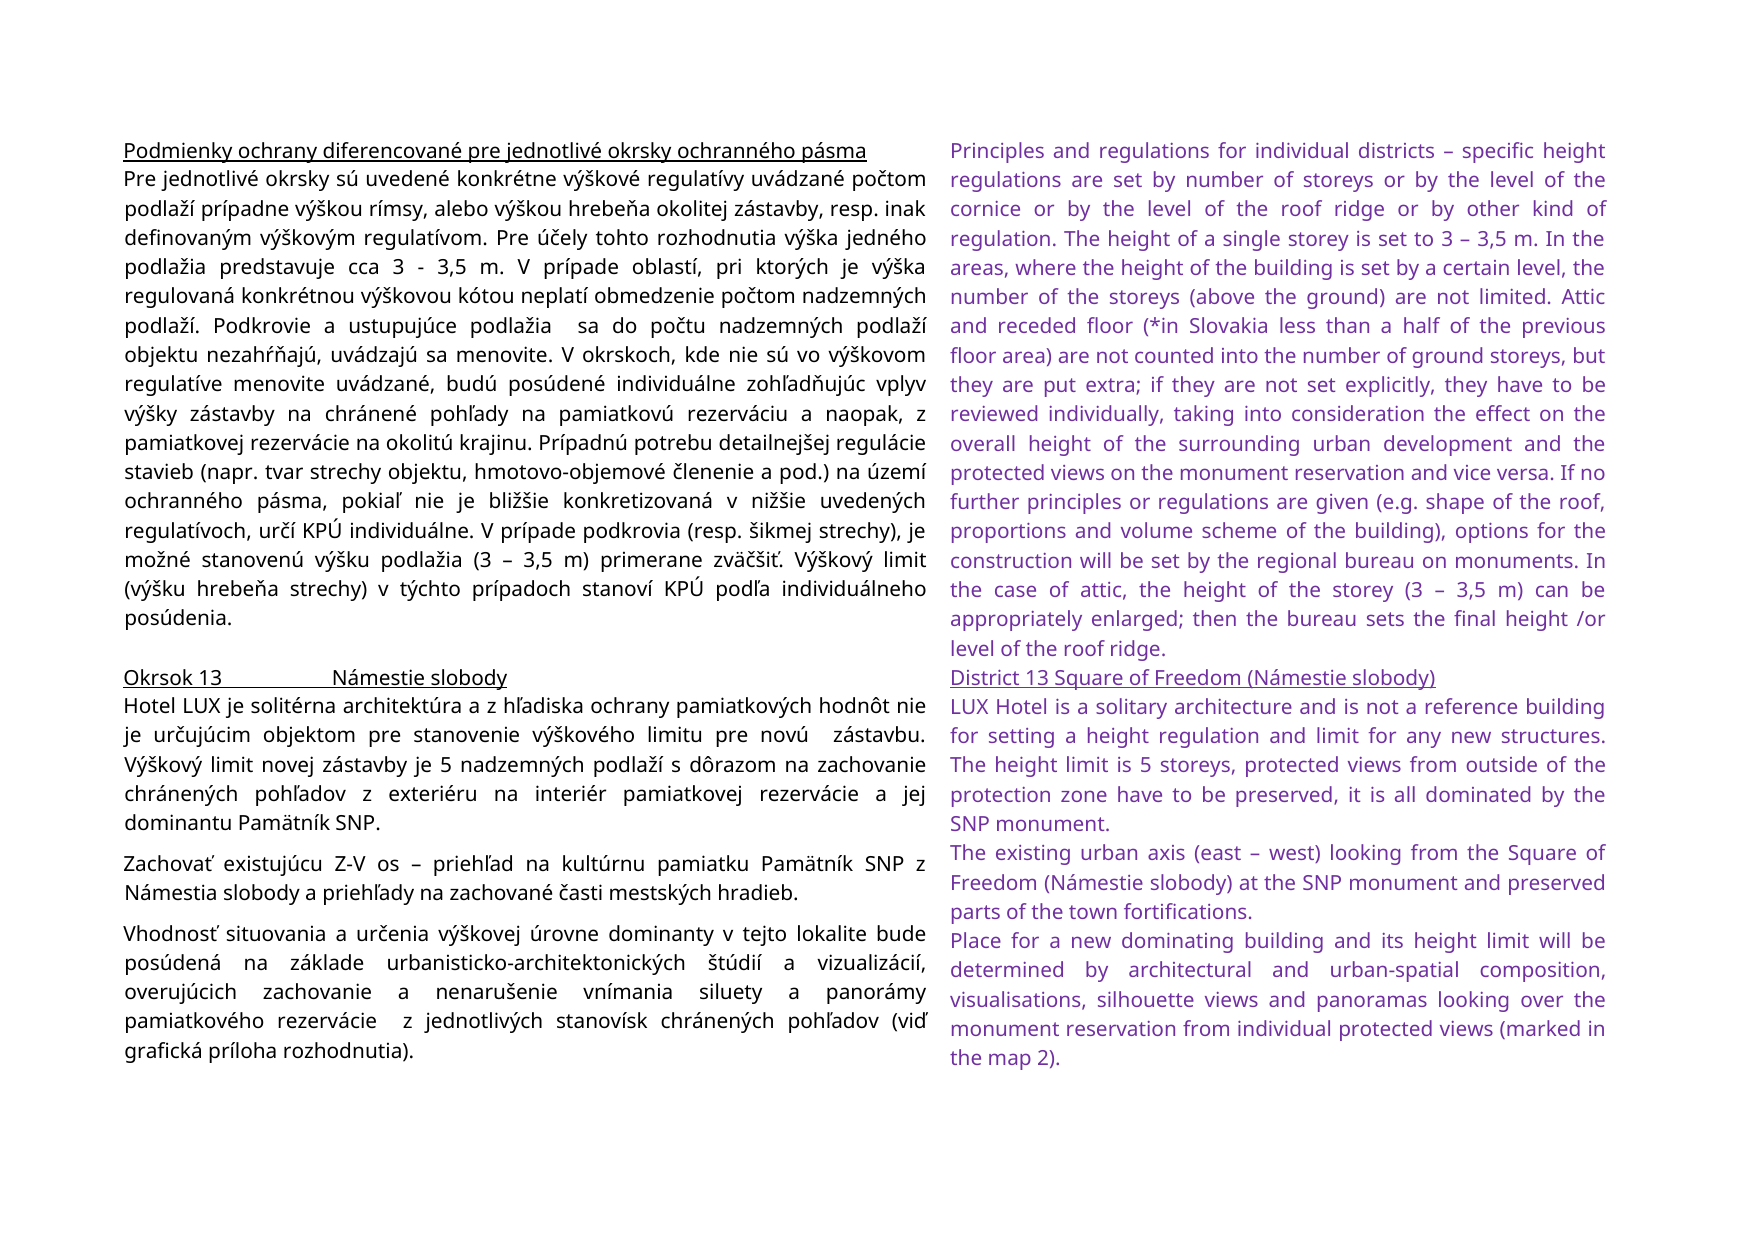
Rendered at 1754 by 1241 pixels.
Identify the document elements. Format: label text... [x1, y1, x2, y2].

table_cell Principles and regulations for individual districts – specific height regulations are set by number of storeys or by the level of the cornice or by the level of the roof ridge or by other kind of regulation. The height of a single storey is set to 3 – 3,5 m. In the areas, where the height of the building is set by a certain level, the number of the storeys (above the ground) are not limited. Attic and receded floor (*in Slovakia less than a half of the previous floor area) are not counted into the number of ground storeys, but they are put extra; if they are not set explicitly, they have to be reviewed individually, taking into consideration the effect on the overall height of the surrounding urban development and the protected views on the monument reservation and vice versa. If no further principles or regulations are given (e.g. shape of the roof, proportions and volume scheme of the building), options for the construction will be set by the regional bureau on monuments. In the case of attic, the height of the storey (3 – 3,5 m) can be appropriately enlarged; then the bureau sets the final height /or level of the roof ridge. [939, 136, 1618, 663]
table_cell Podmienky ochrany diferencované pre jednotlivé okrsky ochranného pásma Pre jednotlivé okrsky sú uvedené konkrétne výškové regulatívy uvádzané počtom podlaží prípadne výškou rímsy, alebo výškou hrebeňa okolitej zástavby, resp. inak definovaným výškovým regulatívom. Pre účely tohto rozhodnutia výška jedného podlažia predstavuje cca 3 - 3,5 m. V prípade oblastí, pri ktorých je výška regulovaná konkrétnou výškovou kótou neplatí obmedzenie počtom nadzemných podlaží. Podkrovie a ustupujúce podlažia sa do počtu nadzemných podlaží objektu nezahŕňajú, uvádzajú sa menovite. V okrskoch, kde nie sú vo výškovom regulatíve menovite uvádzané, budú posúdené individuálne zohľadňujúc vplyv výšky zástavby na chránené pohľady na pamiatkovú rezerváciu a naopak, z pamiatkovej rezervácie na okolitú krajinu. Prípadnú potrebu detailnejšej regulácie stavieb (napr. tvar strechy objektu, hmotovo-objemové členenie a pod.) na území ochranného pásma, pokiaľ nie je bližšie konkretizovaná v nižšie uvedených regulatívoch, určí KPÚ individuálne. V prípade podkrovia (resp. šikmej strechy), je možné stanovenú výšku podlažia (3 – 3,5 m) primerane zväčšiť. Výškový limit (výšku hrebeňa strechy) v týchto prípadoch stanoví KPÚ podľa individuálneho posúdenia. [114, 136, 939, 663]
table_cell Okrsok 13 Námestie slobody Hotel LUX je solitérna architektúra a z hľadiska ochrany pamiatkových hodnôt nie je určujúcim objektom pre stanovenie výškového limitu pre novú zástavbu. Výškový limit novej zástavby je 5 nadzemných podlaží s dôrazom na zachovanie chránených pohľadov z exteriéru na interiér pamiatkovej rezervácie a jej dominantu Pamätník SNP. Zachovať existujúcu Z-V os – priehľad na kultúrnu pamiatku Pamätník SNP z Námestia slobody a priehľady na zachované časti mestských hradieb. Vhodnosť situovania a určenia výškovej úrovne dominanty v tejto lokalite bude posúdená na základe urbanisticko-architektonických štúdií a vizualizácií, overujúcich zachovanie a nenarušenie vnímania siluety a panorámy pamiatkového rezervácie z jednotlivých stanovísk chránených pohľadov (viď grafická príloha rozhodnutia). [114, 663, 939, 1076]
table_cell District 13 Square of Freedom (Námestie slobody) LUX Hotel is a solitary architecture and is not a reference building for setting a height regulation and limit for any new structures. The height limit is 5 storeys, protected views from outside of the protection zone have to be preserved, it is all dominated by the SNP monument. The existing urban axis (east – west) looking from the Square of Freedom (Námestie slobody) at the SNP monument and preserved parts of the town fortifications. Place for a new dominating building and its height limit will be determined by architectural and urban-spatial composition, visualisations, silhouette views and panoramas looking over the monument reservation from individual protected views (marked in the map 2). [939, 663, 1618, 1076]
